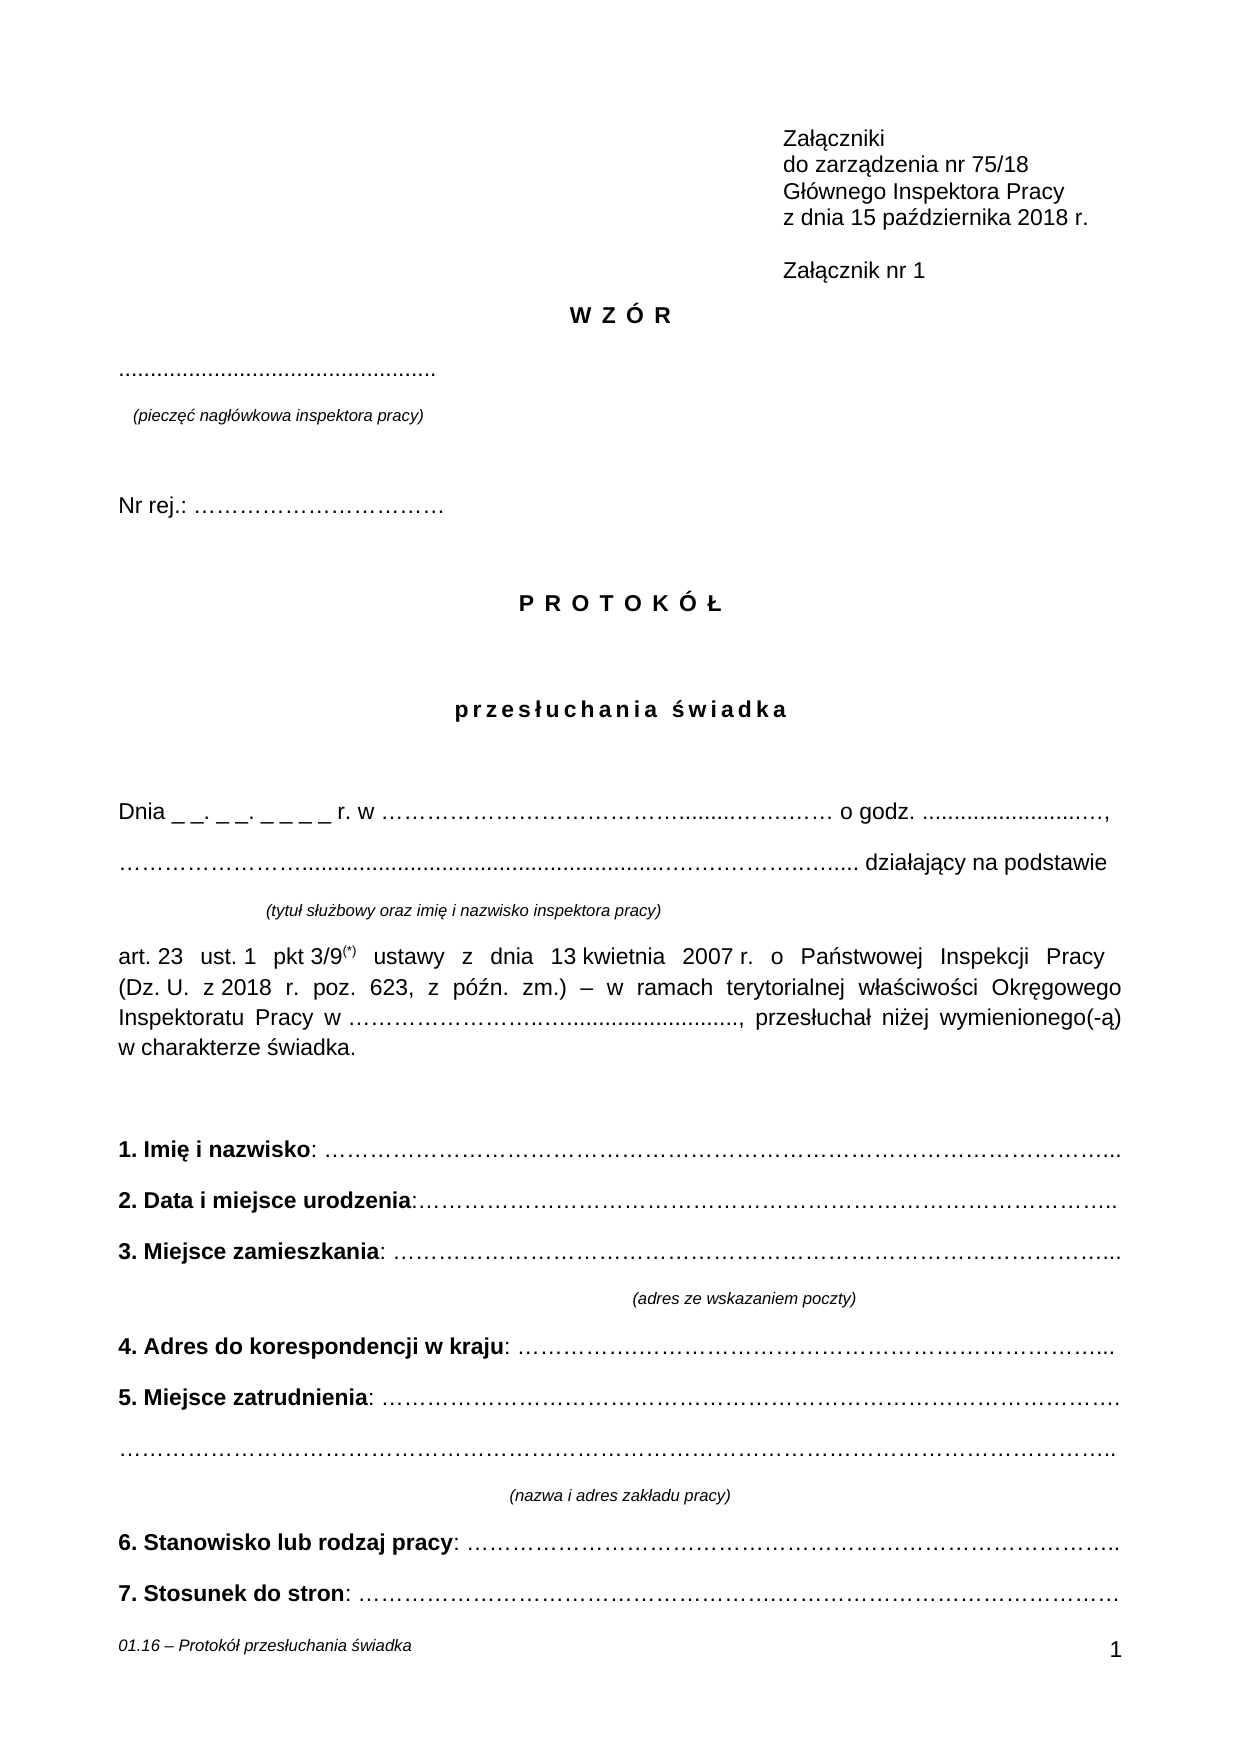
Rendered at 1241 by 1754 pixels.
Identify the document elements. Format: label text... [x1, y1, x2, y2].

subtitle PROTOKÓŁ [118, 590, 1122, 616]
text (adres ze wskazaniem poczty) [118, 1289, 1122, 1308]
text (nazwa i adres zakładu pracy) [118, 1486, 1122, 1505]
text …………………….........................................................….….………..…..... działający na podstawie [118, 849, 1122, 876]
text 4. Adres do korespondencji w kraju: …………….……………………………………………………... [118, 1333, 1122, 1359]
text (tytuł służbowy oraz imię i nazwisko inspektora pracy) [192, 900, 1122, 919]
text .................................................. [118, 355, 1122, 381]
text ………………………………………………………………………………………………………………….. [118, 1435, 1122, 1461]
text Dnia _ _. _ _. _ _ _ _ r. w ………………………………….........…….…… o godz. .........................…, [118, 798, 1122, 825]
text z dnia 15 października 2018 r. [118, 204, 1122, 230]
text art. 23 ust. 1 pkt 3/9(*) ustawy z dnia 13 kwietnia 2007 r. o Państwowej Inspekcji Pracy (Dz. U. z 2018 r. poz. 623, z późn. zm.) – w ramach terytorialnej właściwości Okręgowego Inspektoratu Pracy w ……………………..…..........................., przesłuchał niżej wymienionego(-ą) w charakterze świadka. [118, 943, 1122, 1060]
text WZÓR [118, 302, 1122, 328]
text (pieczęć nagłówkowa inspektora pracy) [118, 406, 1122, 425]
text 1. Imię i nazwisko: …………………………………………………………………………………………... [118, 1136, 1122, 1162]
text 6. Stanowisko lub rodzaj pracy: ………………………………………………………………………….. [118, 1529, 1122, 1555]
text Głównego Inspektora Pracy [118, 178, 1122, 204]
text Załączniki [118, 125, 1122, 151]
text Nr rej.: …………………………… [118, 492, 1122, 518]
text 2. Data i miejsce urodzenia: ……………………………………………………………………………….. [118, 1187, 1122, 1213]
text 3. Miejsce zamieszkania: …………………………………………………………………………………... [118, 1238, 1122, 1264]
text 5. Miejsce zatrudnienia: ……………………………………………………………………………………. [118, 1384, 1122, 1410]
text 7. Stosunek do stron: ……………………………………………….……………………………………… [118, 1580, 1122, 1606]
text przesłuchania świadka [118, 696, 1122, 723]
text do zarządzenia nr 75/18 [118, 151, 1122, 178]
text Załącznik nr 1 [118, 257, 1122, 283]
